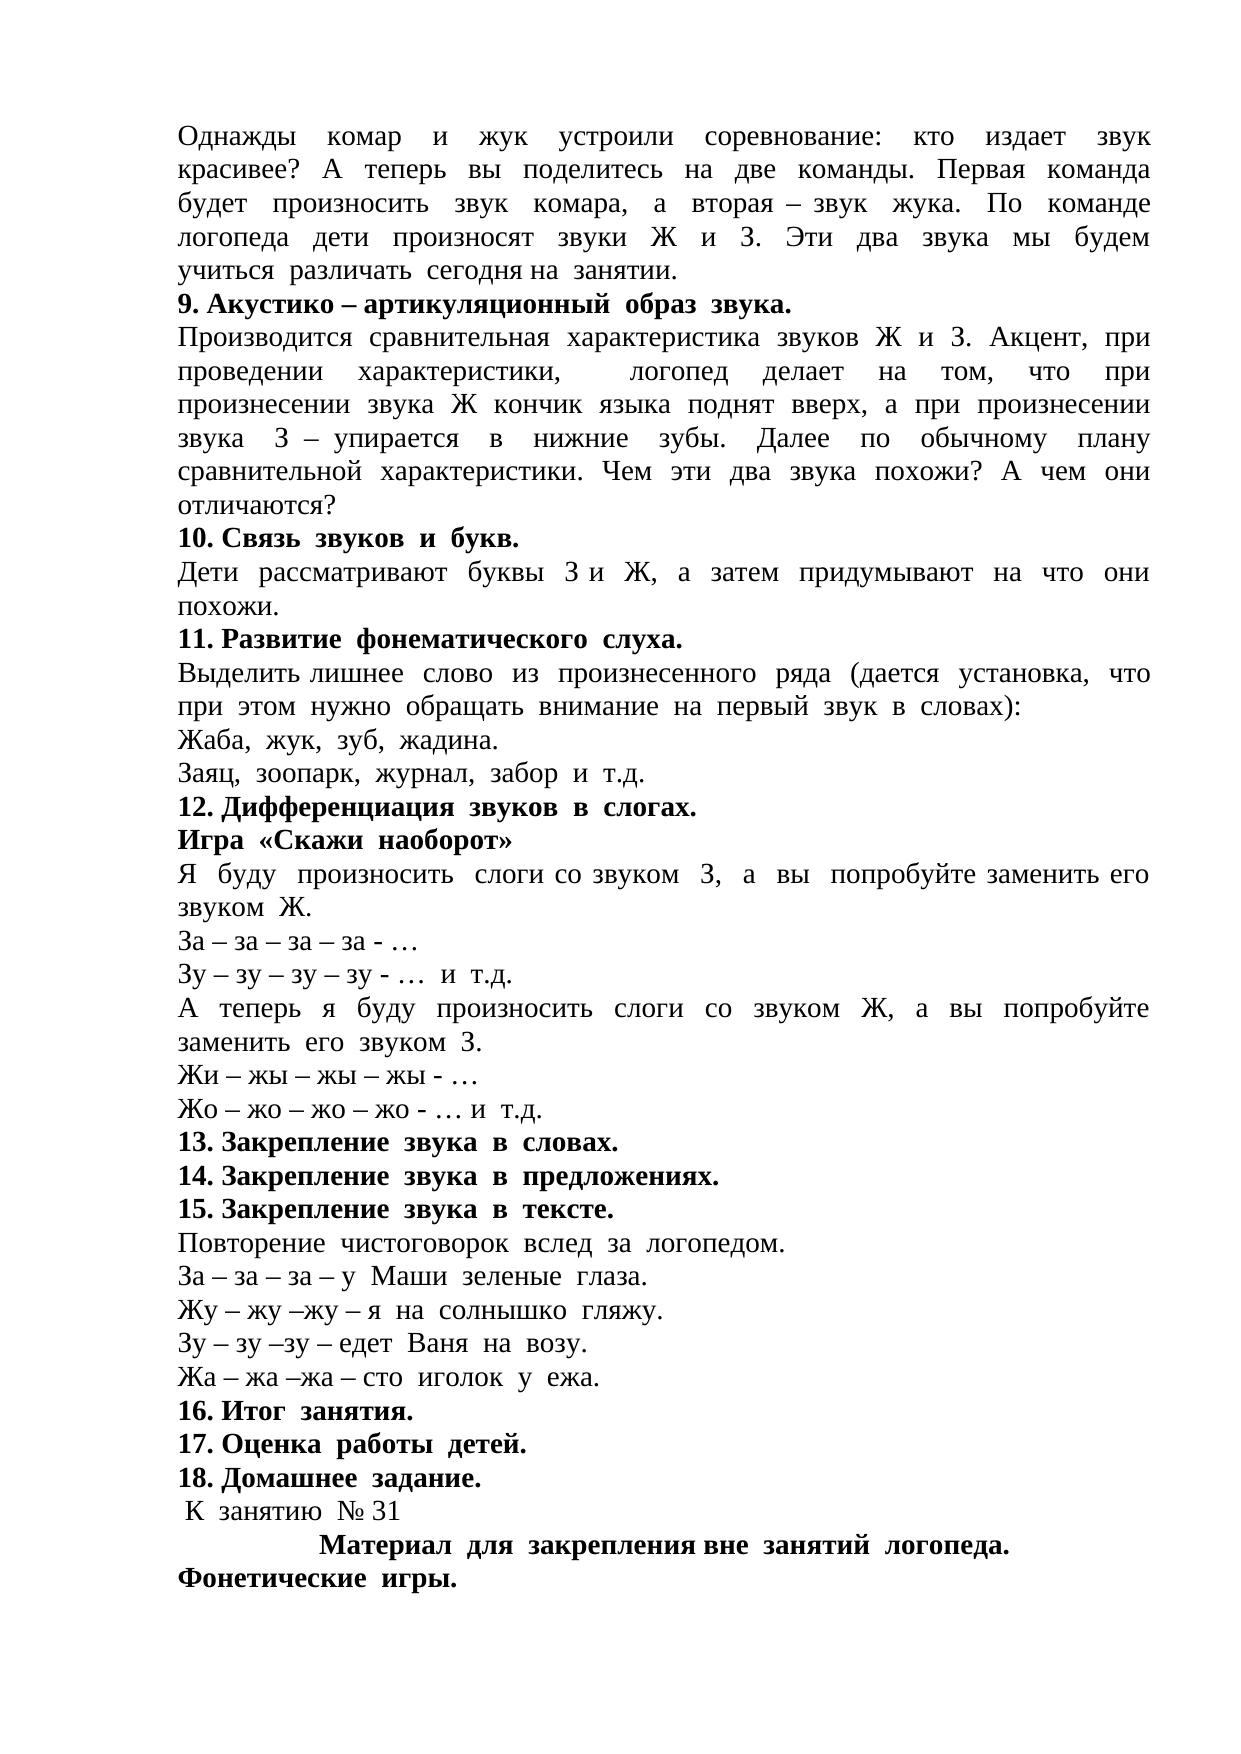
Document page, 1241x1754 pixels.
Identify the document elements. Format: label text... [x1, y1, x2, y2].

text 15. Закрепление звука в тексте. [177, 1191, 1152, 1225]
text 11. Развитие фонематического слуха. [177, 621, 1152, 655]
text 12. Дифференциация звуков в слогах. [177, 789, 1152, 822]
text Зу – зу – зу – зу - … и т.д. [177, 957, 1152, 990]
text Жу – жу –жу – я на солнышко гляжу. [177, 1292, 1152, 1326]
text Игра «Скажи наоборот» [177, 822, 1152, 856]
text Жо – жо – жо – жо - … и т.д. [177, 1091, 1152, 1124]
text Жаба, жук, зуб, жадина. [177, 722, 1152, 755]
text 16. Итог занятия. [177, 1393, 1152, 1426]
text Фонетические игры. [177, 1560, 1152, 1594]
text Зу – зу –зу – едет Ваня на возу. [177, 1326, 1152, 1359]
text Дети рассматривают буквы З и Ж, а затем придумывают на что они похожи. [177, 554, 1152, 621]
text Заяц, зоопарк, журнал, забор и т.д. [177, 755, 1152, 789]
text Материал для закрепления вне занятий логопеда. [177, 1527, 1152, 1560]
text Выделить лишнее слово из произнесенного ряда (дается установка, что при этом нужно обращать внимание на первый звук в словах): [177, 655, 1152, 722]
text К занятию № 31 [177, 1493, 1152, 1527]
text 9. Акустико – артикуляционный образ звука. [177, 286, 1152, 319]
text За – за – за – за - … [177, 923, 1152, 957]
text Я буду произносить слоги со звуком З, а вы попробуйте заменить его звуком Ж. [177, 856, 1152, 923]
text 13. Закрепление звука в словах. [177, 1124, 1152, 1158]
text Жи – жы – жы – жы - … [177, 1057, 1152, 1091]
text А теперь я буду произносить слоги со звуком Ж, а вы попробуйте заменить его звуком З. [177, 990, 1152, 1057]
text Однажды комар и жук устроили соревнование: кто издает звук красивее? А теперь вы поделитесь на две команды. Первая команда будет произносить звук комара, а вторая – звук жука. По команде логопеда дети произносят звуки Ж и З. Эти два звука мы будем учиться различать сегодня на занятии. [177, 118, 1152, 286]
text 17. Оценка работы детей. [177, 1426, 1152, 1460]
text 18. Домашнее задание. [177, 1460, 1152, 1493]
text 14. Закрепление звука в предложениях. [177, 1158, 1152, 1191]
text 10. Связь звуков и букв. [177, 521, 1152, 554]
text За – за – за – у Маши зеленые глаза. [177, 1258, 1152, 1292]
text Жа – жа –жа – сто иголок у ежа. [177, 1359, 1152, 1393]
text Производится сравнительная характеристика звуков Ж и З. Акцент, при проведении характеристики, логопед делает на том, что при произнесении звука Ж кончик языка поднят вверх, а при произнесении звука З – упирается в нижние зубы. Далее по обычному плану сравнительной характеристики. Чем эти два звука похожи? А чем они отличаются? [177, 319, 1152, 521]
text Повторение чистоговорок вслед за логопедом. [177, 1225, 1152, 1258]
